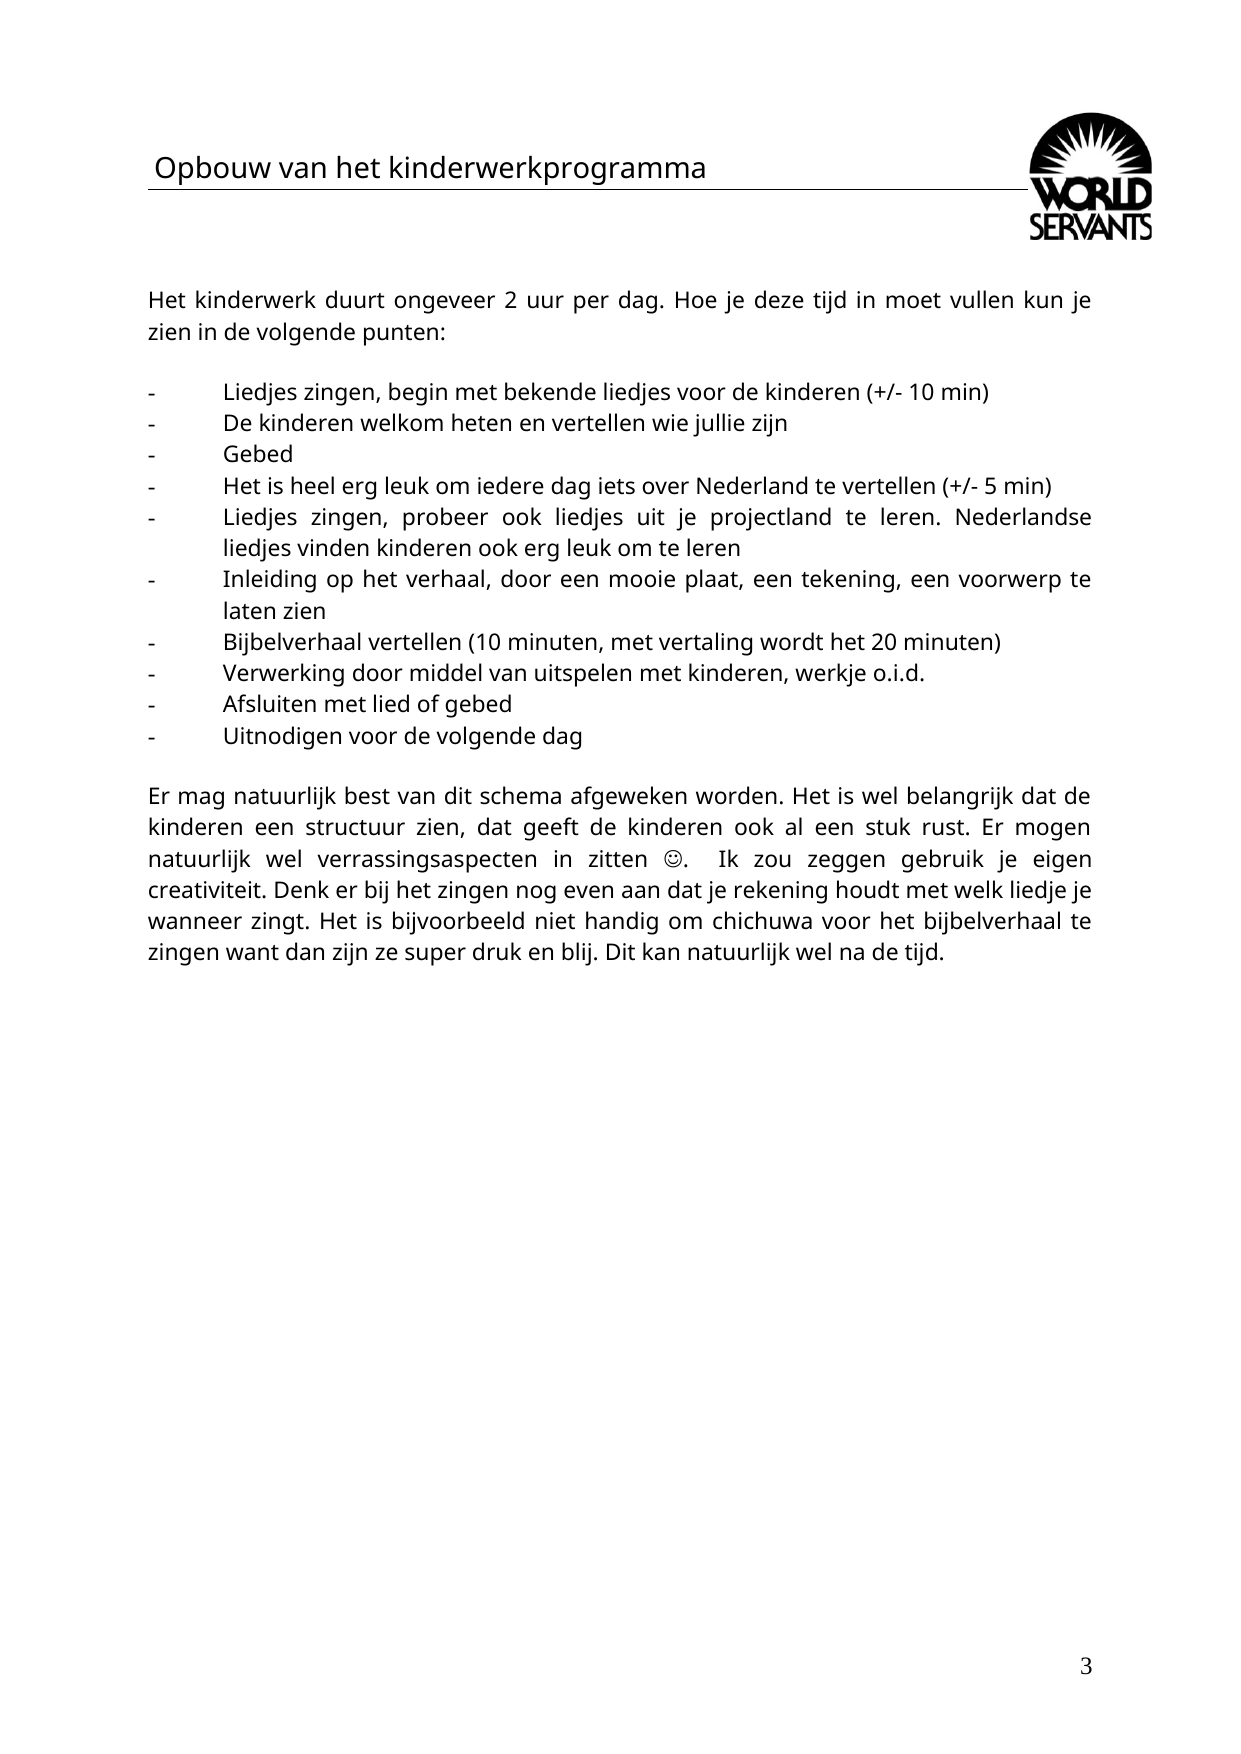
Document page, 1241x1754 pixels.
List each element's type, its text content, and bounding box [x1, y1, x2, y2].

text Opbouw van het kinderwerkprogramma [148, 148, 1026, 189]
list Uitnodigen voor de volgende dag [148, 719, 1093, 751]
list Bijbelverhaal vertellen (10 minuten, met vertaling wordt het 20 minuten) [148, 626, 1093, 657]
picture [1026, 110, 1152, 238]
list De kinderen welkom heten en vertellen wie jullie zijn [148, 407, 1093, 438]
list Het is heel erg leuk om iedere dag iets over Nederland te vertellen (+/- 5 min) [148, 469, 1093, 501]
list Afsluiten met lied of gebed [148, 688, 1093, 719]
list Inleiding op het verhaal, door een mooie plaat, een tekening, een voorwerp te laten zien [148, 563, 1093, 626]
text Het kinderwerk duurt ongeveer 2 uur per dag. Hoe je deze tijd in moet vullen kun je zien in de volgende punten: [148, 284, 1093, 347]
list Liedjes zingen, begin met bekende liedjes voor de kinderen (+/- 10 min) [148, 376, 1093, 407]
list Gebed [148, 438, 1093, 469]
list Liedjes zingen, probeer ook liedjes uit je projectland te leren. Nederlandse liedjes vinden kinderen ook erg leuk om te leren [148, 501, 1093, 563]
text Er mag natuurlijk best van dit schema afgeweken worden. Het is wel belangrijk dat de kinderen een structuur zien, dat geeft de kinderen ook al een stuk rust. Er mogen natuurlijk wel verrassingsaspecten in zitten . Ik zou zeggen gebruik je eigen creativiteit. Denk er bij het zingen nog even aan dat je rekening houdt met welk liedje je wanneer zingt. Het is bijvoorbeeld niet handig om chichuwa voor het bijbelverhaal te zingen want dan zijn ze super druk en blij. Dit kan natuurlijk wel na de tijd. [148, 780, 1093, 967]
list Verwerking door middel van uitspelen met kinderen, werkje o.i.d. [148, 657, 1093, 688]
